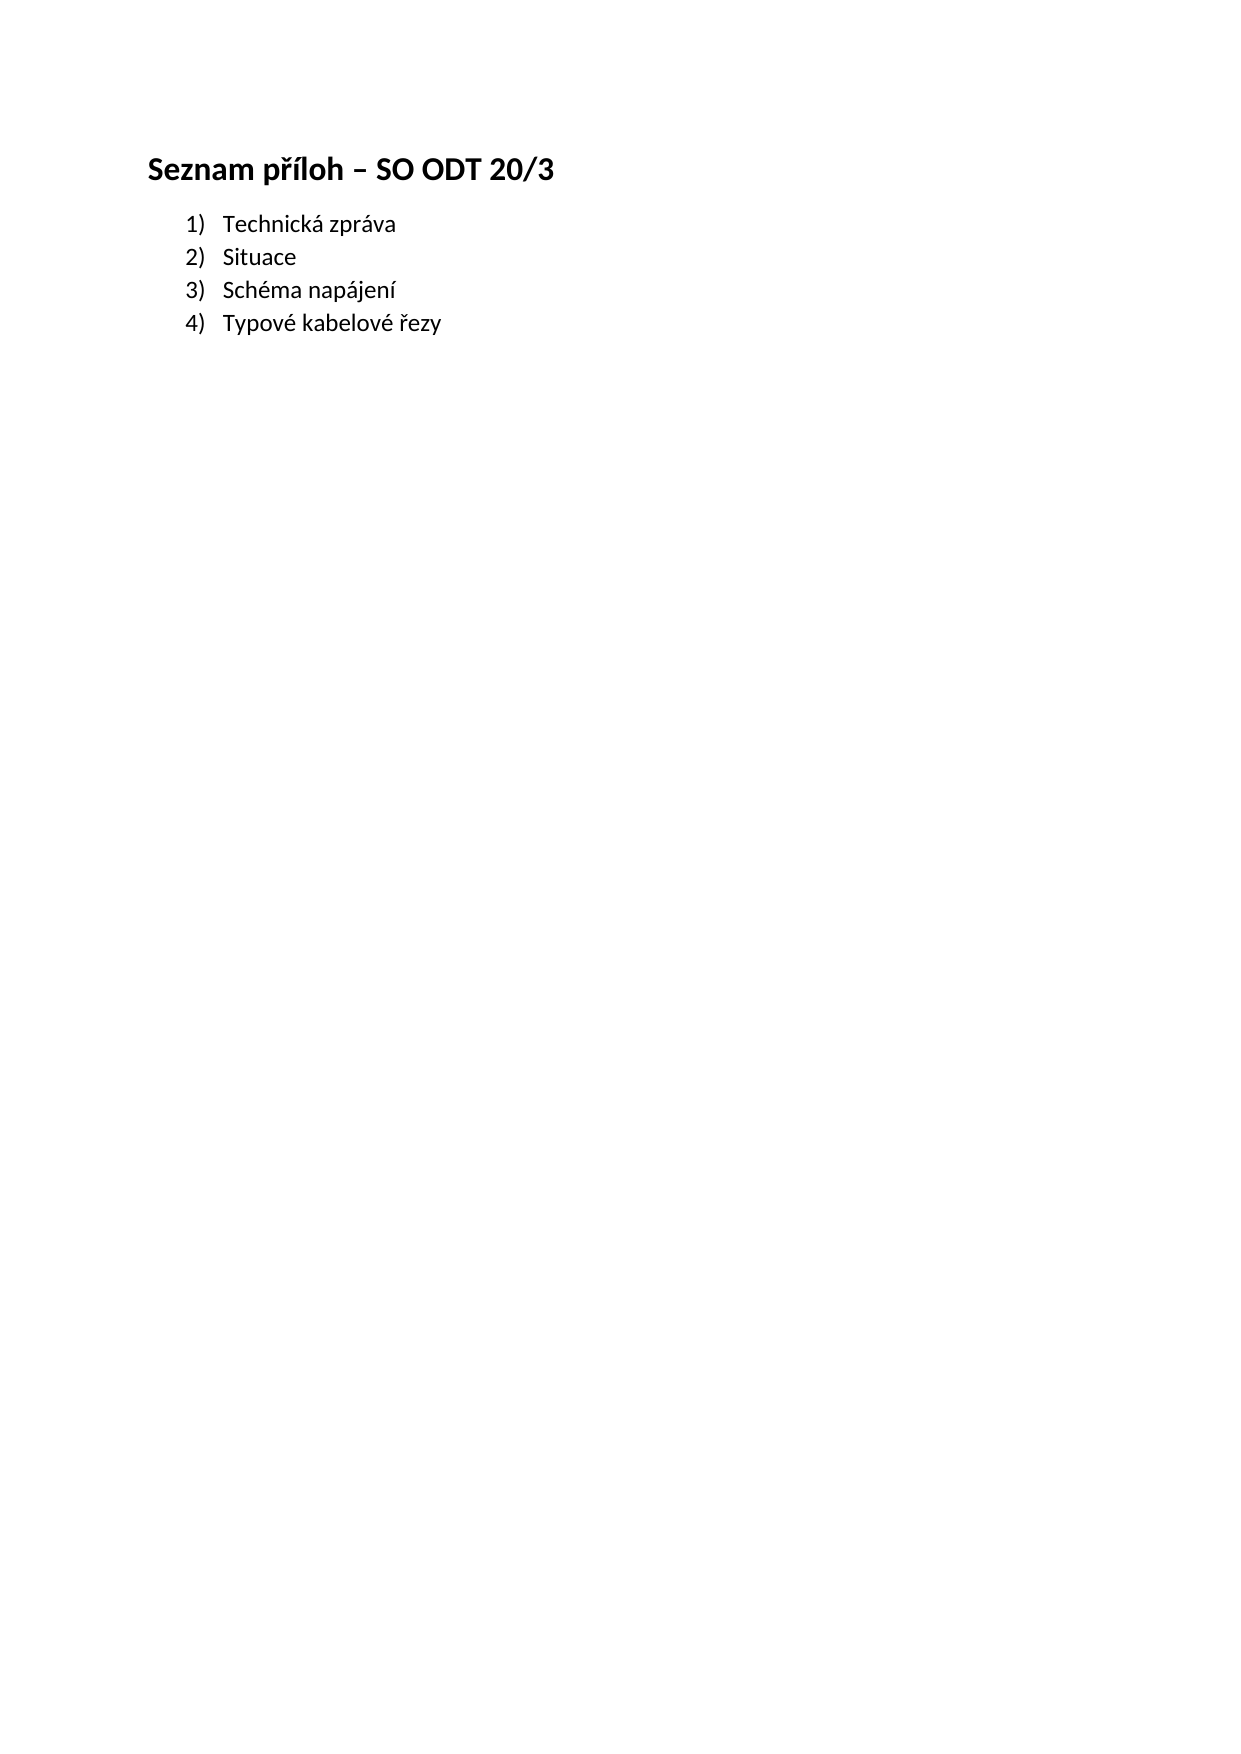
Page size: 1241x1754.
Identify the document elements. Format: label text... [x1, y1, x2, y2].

list Schéma napájení [185, 274, 1093, 304]
list Situace [185, 241, 1093, 272]
list Typové kabelové řezy [185, 307, 1093, 337]
list Technická zpráva [185, 208, 1093, 239]
text Seznam příloh – SO ODT 20/3 [148, 148, 1093, 188]
